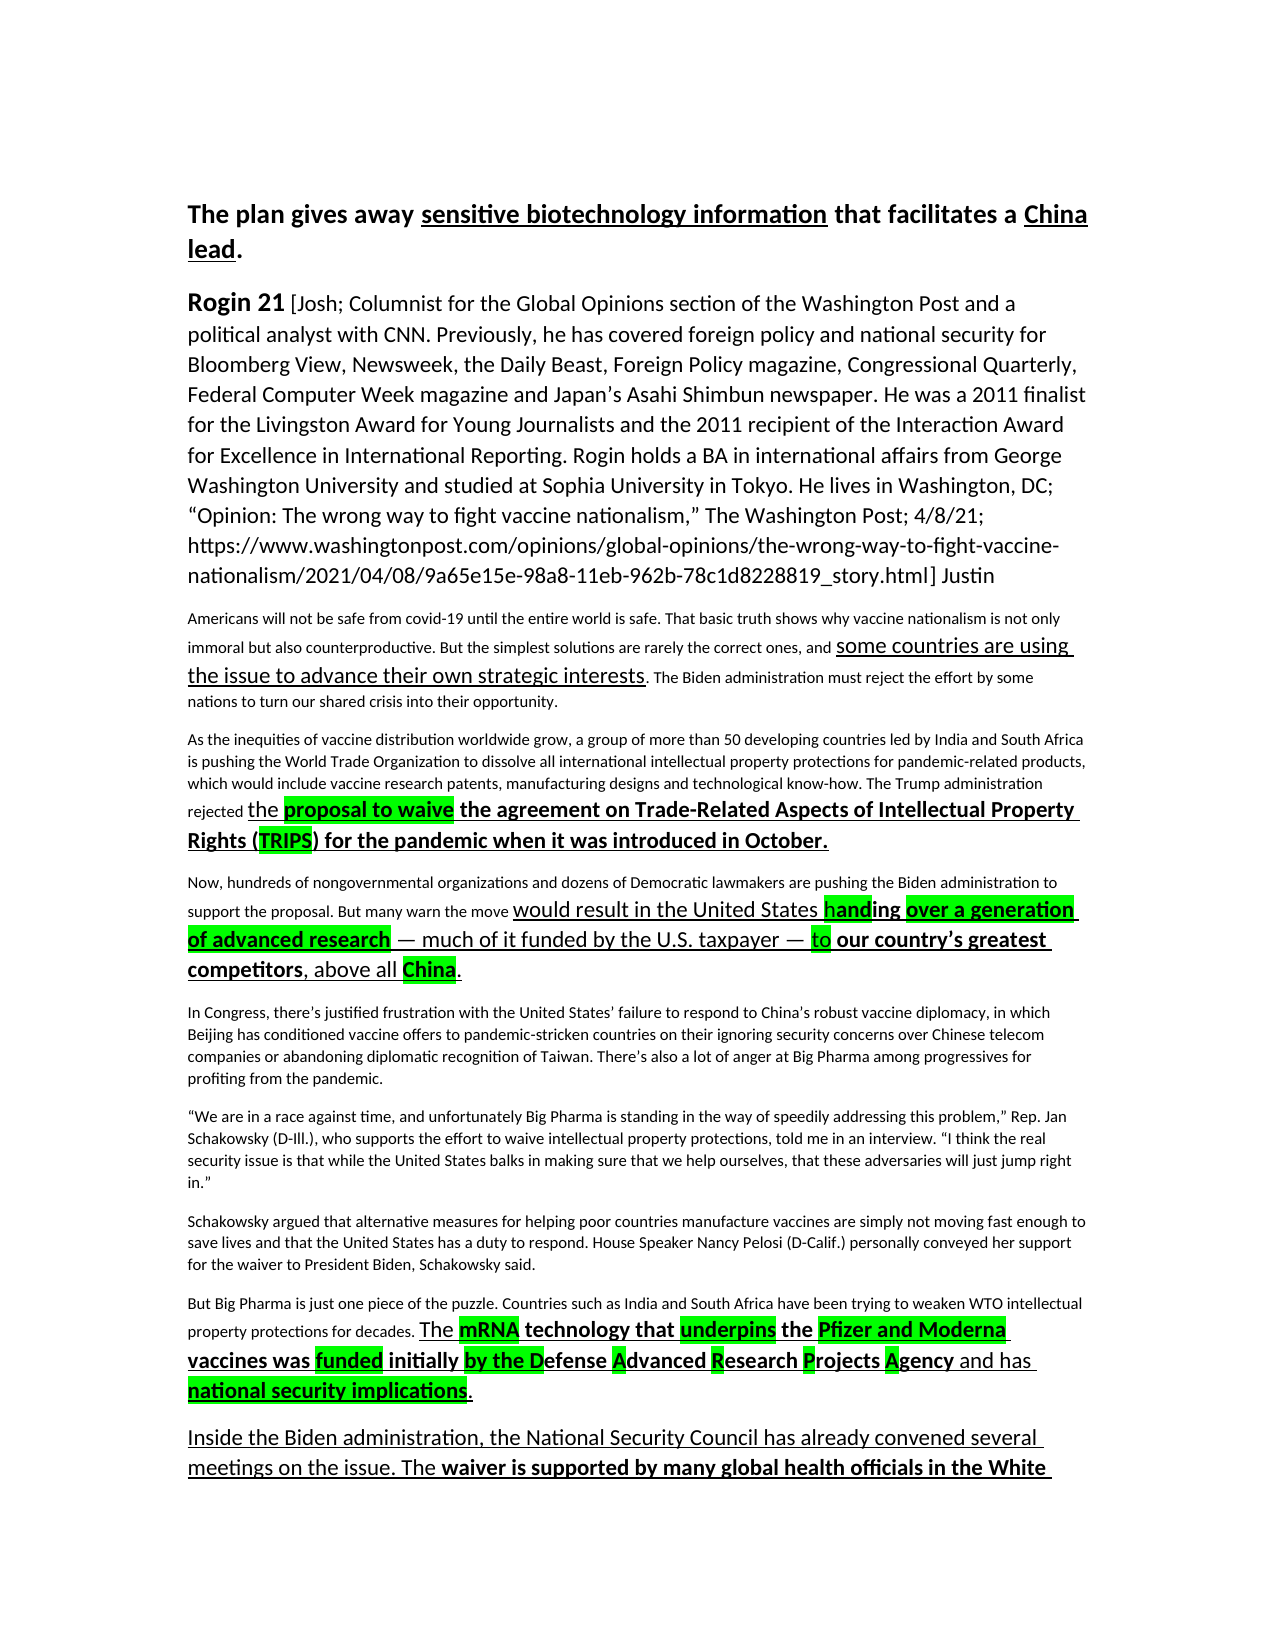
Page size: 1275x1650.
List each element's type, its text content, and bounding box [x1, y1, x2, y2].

text Now, hundreds of nongovernmental organizations and dozens of Democratic lawmakers are pushing the Biden administration to support the proposal. But many warn the move would result in the United States handing over a generation of advanced research — much of it funded by the U.S. taxpayer — to our country’s greatest competitors, above all China. [187, 873, 1087, 984]
subtitle The plan gives away sensitive biotechnology information that facilitates a China lead. [187, 197, 1087, 266]
text In Congress, there’s justified frustration with the United States’ failure to respond to China’s robust vaccine diplomacy, in which Beijing has conditioned vaccine offers to pandemic-stricken countries on their ignoring security concerns over Chinese telecom companies or abandoning diplomatic recognition of Taiwan. There’s also a lot of anger at Big Pharma among progressives for profiting from the pandemic. [187, 1002, 1087, 1088]
text But Big Pharma is just one piece of the puzzle. Countries such as India and South Africa have been trying to weaken WTO intellectual property protections for decades. The mRNA technology that underpins the Pfizer and Moderna vaccines was funded initially by the Defense Advanced Research Projects Agency and has national security implications. [187, 1293, 1087, 1404]
text Schakowsky argued that alternative measures for helping poor countries manufacture vaccines are simply not moving fast enough to save lives and that the United States has a duty to respond. House Speaker Nancy Pelosi (D-Calif.) personally conveyed her support for the waiver to President Biden, Schakowsky said. [187, 1211, 1087, 1275]
text “We are in a race against time, and unfortunately Big Pharma is standing in the way of speedily addressing this problem,” Rep. Jan Schakowsky (D-Ill.), who supports the effort to waive intellectual property protections, told me in an interview. “I think the real security issue is that while the United States balks in making sure that we help ourselves, that these adversaries will just jump right in.” [187, 1107, 1087, 1193]
text Americans will not be safe from covid-19 until the entire world is safe. That basic truth shows why vaccine nationalism is not only immoral but also counterproductive. But the simplest solutions are rarely the correct ones, and some countries are using the issue to advance their own strategic interests. The Biden administration must reject the effort by some nations to turn our shared crisis into their opportunity. [187, 608, 1087, 711]
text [187, 1423, 1087, 1481]
text As the inequities of vaccine distribution worldwide grow, a group of more than 50 developing countries led by India and South Africa is pushing the World Trade Organization to dissolve all international intellectual property protections for pandemic-related products, which would include vaccine research patents, manufacturing designs and technological know-how. The Trump administration rejected the proposal to waive the agreement on Trade-Related Aspects of Intellectual Property Rights (TRIPS) for the pandemic when it was introduced in October. [187, 729, 1087, 854]
text Rogin 21 [Josh; Columnist for the Global Opinions section of the Washington Post and a political analyst with CNN. Previously, he has covered foreign policy and national security for Bloomberg View, Newsweek, the Daily Beast, Foreign Policy magazine, Congressional Quarterly, Federal Computer Week magazine and Japan’s Asahi Shimbun newspaper. He was a 2011 finalist for the Livingston Award for Young Journalists and the 2011 recipient of the Interaction Award for Excellence in International Reporting. Rogin holds a BA in international affairs from George Washington University and studied at Sophia University in Tokyo. He lives in Washington, DC; “Opinion: The wrong way to fight vaccine nationalism,” The Washington Post; 4/8/21; https://www.washingtonpost.com/opinions/global-opinions/the-wrong-way-to-fight-vaccine-nationalism/2021/04/08/9a65e15e-98a8-11eb-962b-78c1d8228819_story.html] Justin [187, 285, 1087, 590]
